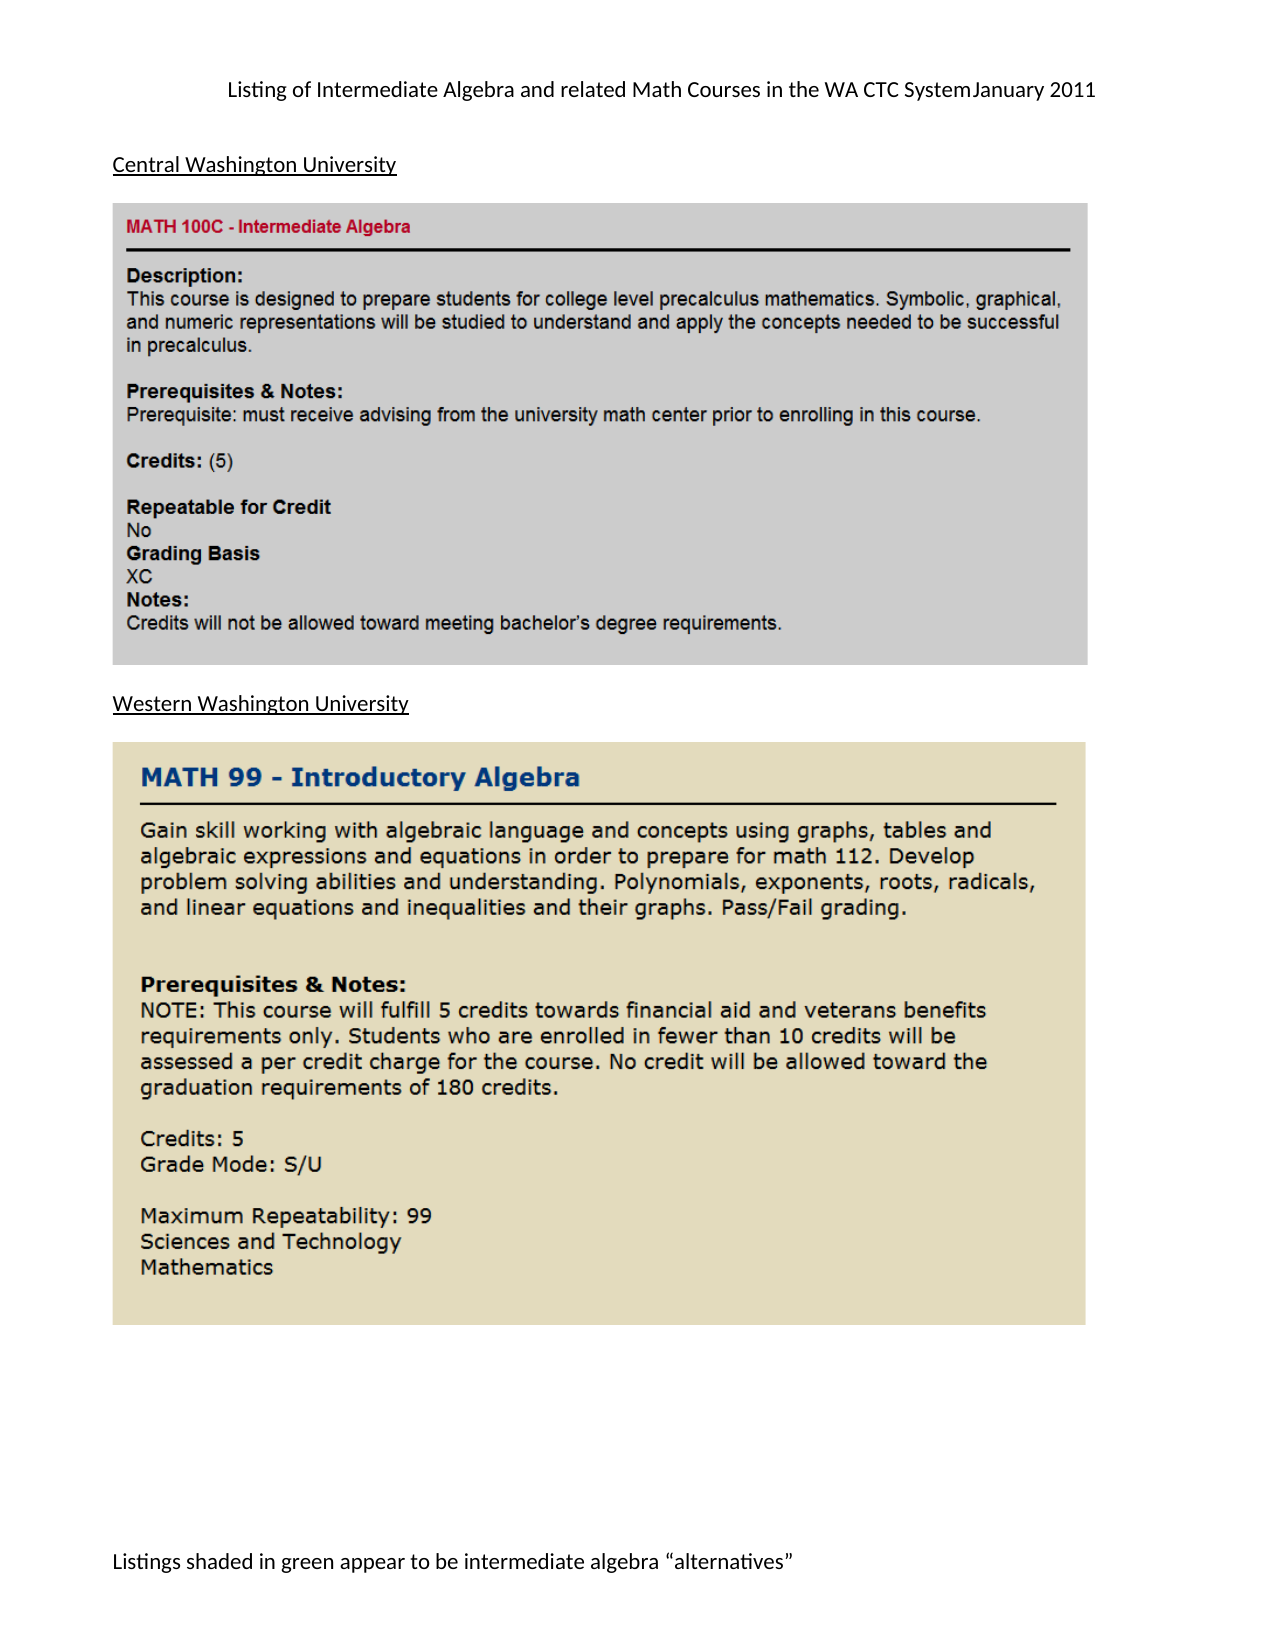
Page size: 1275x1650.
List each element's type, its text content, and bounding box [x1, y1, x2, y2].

text Central Washington University [112, 150, 1162, 178]
text Western Washington University [112, 689, 1162, 717]
picture [112, 742, 1088, 1325]
picture [112, 203, 1088, 665]
